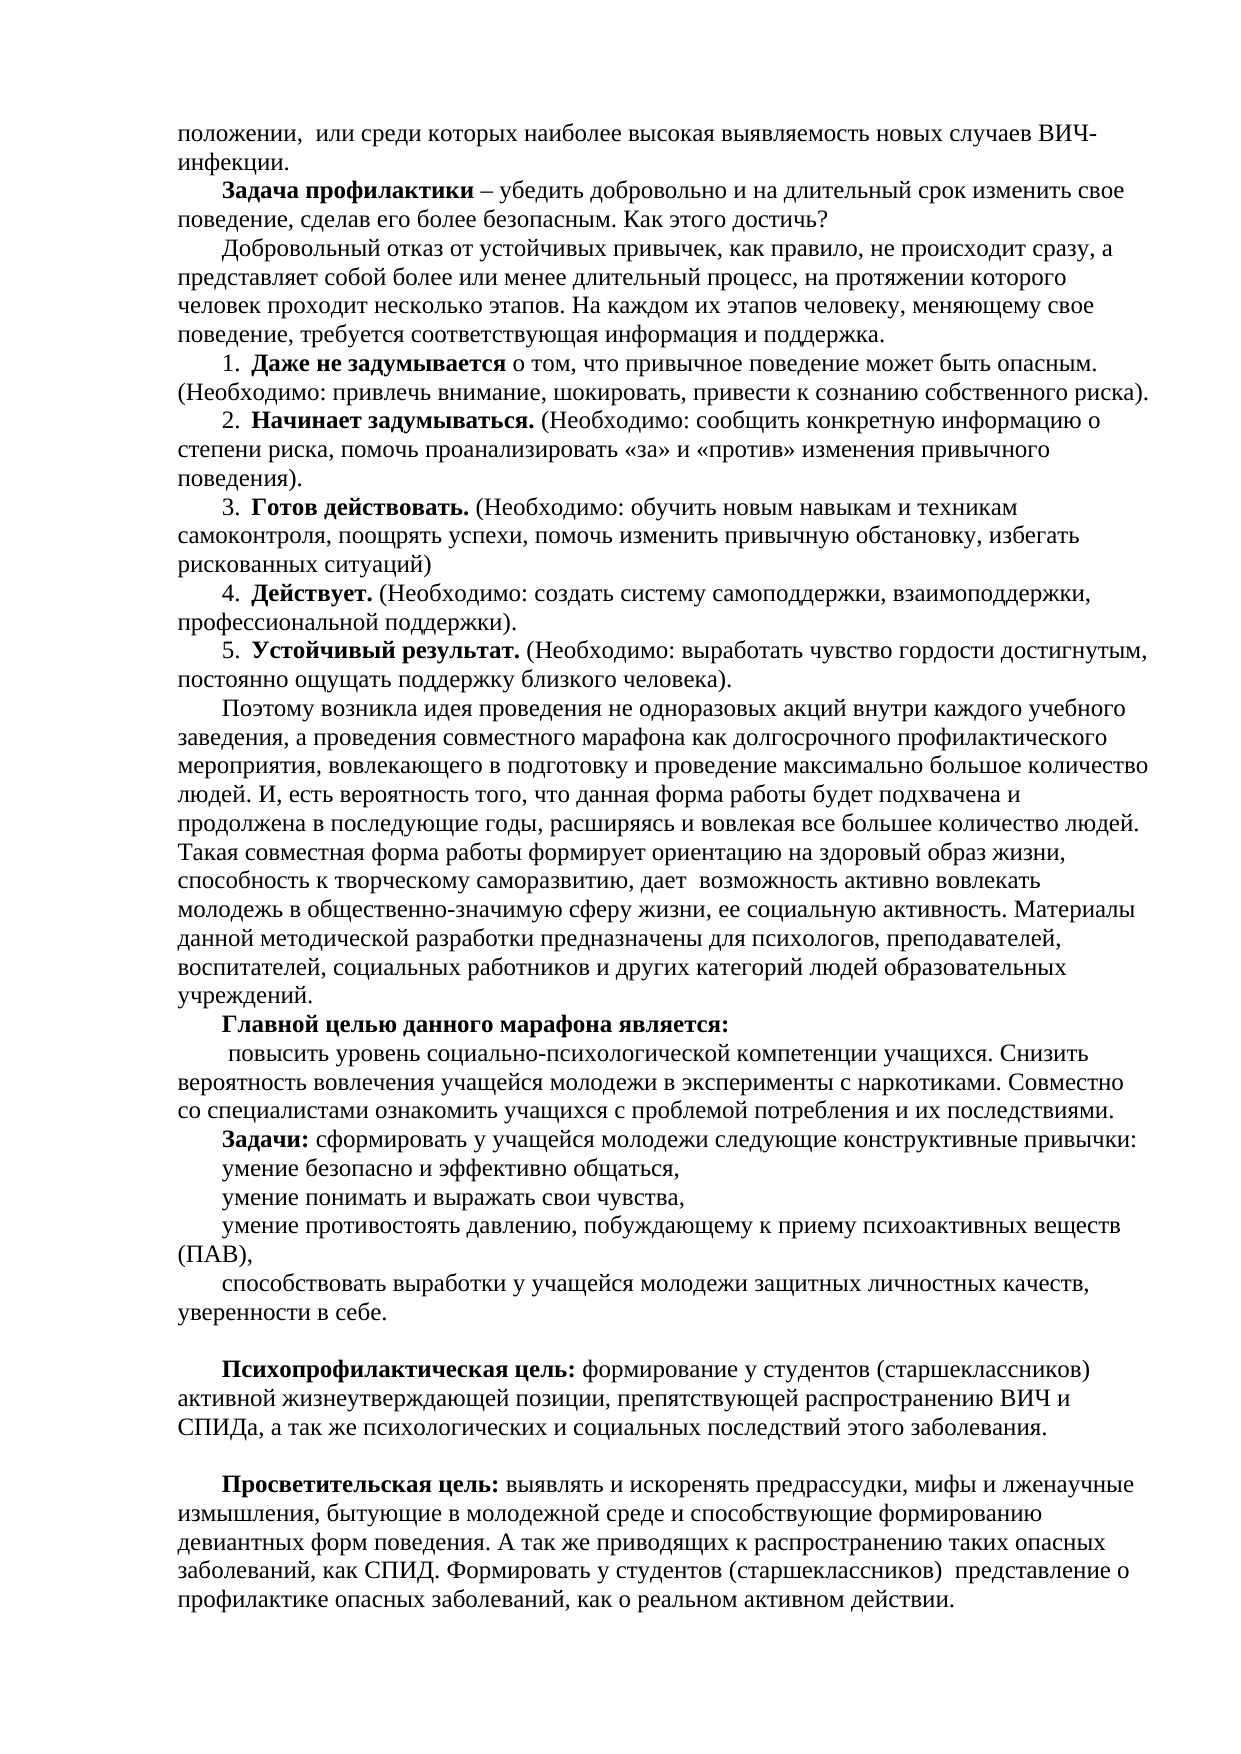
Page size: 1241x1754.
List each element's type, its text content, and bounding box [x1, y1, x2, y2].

text Задача профилактики – убедить добровольно и на длительный срок изменить свое поведение, сделав его более безопасным. Как этого достичь? [177, 176, 1152, 233]
text способствовать выработки у учащейся молодежи защитных личностных качеств, уверенности в себе. [177, 1268, 1152, 1326]
text 2. Начинает задумываться. (Необходимо: сообщить конкретную информацию о степени риска, помочь проанализировать «за» и «против» изменения привычного поведения). [177, 406, 1152, 492]
text Добровольный отказ от устойчивых привычек, как правило, не происходит сразу, а представляет собой более или менее длительный процесс, на протяжении которого человек проходит несколько этапов. На каждом их этапов человеку, меняющему свое поведение, требуется соответствующая информация и поддержка. [177, 233, 1152, 348]
text Психопрофилактическая цель: формирование у студентов (старшеклассников) активной жизнеутверждающей позиции, препятствующей распространению ВИЧ и СПИДа, а так же психологических и социальных последствий этого заболевания. [177, 1354, 1152, 1441]
text умение понимать и выражать свои чувства, [177, 1182, 1152, 1211]
text Поэтому возникла идея проведения не одноразовых акций внутри каждого учебного заведения, а проведения совместного марафона как долгосрочного профилактического мероприятия, вовлекающего в подготовку и проведение максимально большое количество людей. И, есть вероятность того, что данная форма работы будет подхвачена и продолжена в последующие годы, расширяясь и вовлекая все большее количество людей. Такая совместная форма работы формирует ориентацию на здоровый образ жизни, способность к творческому саморазвитию, дает возможность активно вовлекать молодежь в общественно-значимую сферу жизни, ее социальную активность. Материалы данной методической разработки предназначены для психологов, преподавателей, воспитателей, социальных работников и других категорий людей образовательных учреждений. [177, 693, 1152, 1009]
text умение противостоять давлению, побуждающему к приему психоактивных веществ (ПАВ), [177, 1211, 1152, 1268]
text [177, 118, 1152, 176]
text умение безопасно и эффективно общаться, [177, 1153, 1152, 1182]
text Просветительская цель: выявлять и искоренять предрассудки, мифы и лженаучные измышления, бытующие в молодежной среде и способствующие формированию девиантных форм поведения. А так же приводящих к распространению таких опасных заболеваний, как СПИД. Формировать у студентов (старшеклассников) представление о профилактике опасных заболеваний, как о реальном активном действии. [177, 1469, 1152, 1613]
text 3. Готов действовать. (Необходимо: обучить новым навыкам и техникам самоконтроля, поощрять успехи, помочь изменить привычную обстановку, избегать рискованных ситуаций) [177, 492, 1152, 578]
text 1. Даже не задумывается о том, что привычное поведение может быть опасным. (Необходимо: привлечь внимание, шокировать, привести к сознанию собственного риска). [177, 348, 1152, 406]
text 4. Действует. (Необходимо: создать систему самоподдержки, взаимоподдержки, профессиональной поддержки). [177, 578, 1152, 636]
text Задачи: сформировать у учащейся молодежи следующие конструктивные привычки: [177, 1124, 1152, 1153]
text Главной целью данного марафона является: [177, 1009, 1152, 1038]
text повысить уровень социально-психологической компетенции учащихся. Снизить вероятность вовлечения учащейся молодежи в эксперименты с наркотиками. Совместно со специалистами ознакомить учащихся с проблемой потребления и их последствиями. [177, 1038, 1152, 1124]
text 5. Устойчивый результат. (Необходимо: выработать чувство гордости достигнутым, постоянно ощущать поддержку близкого человека). [177, 636, 1152, 693]
